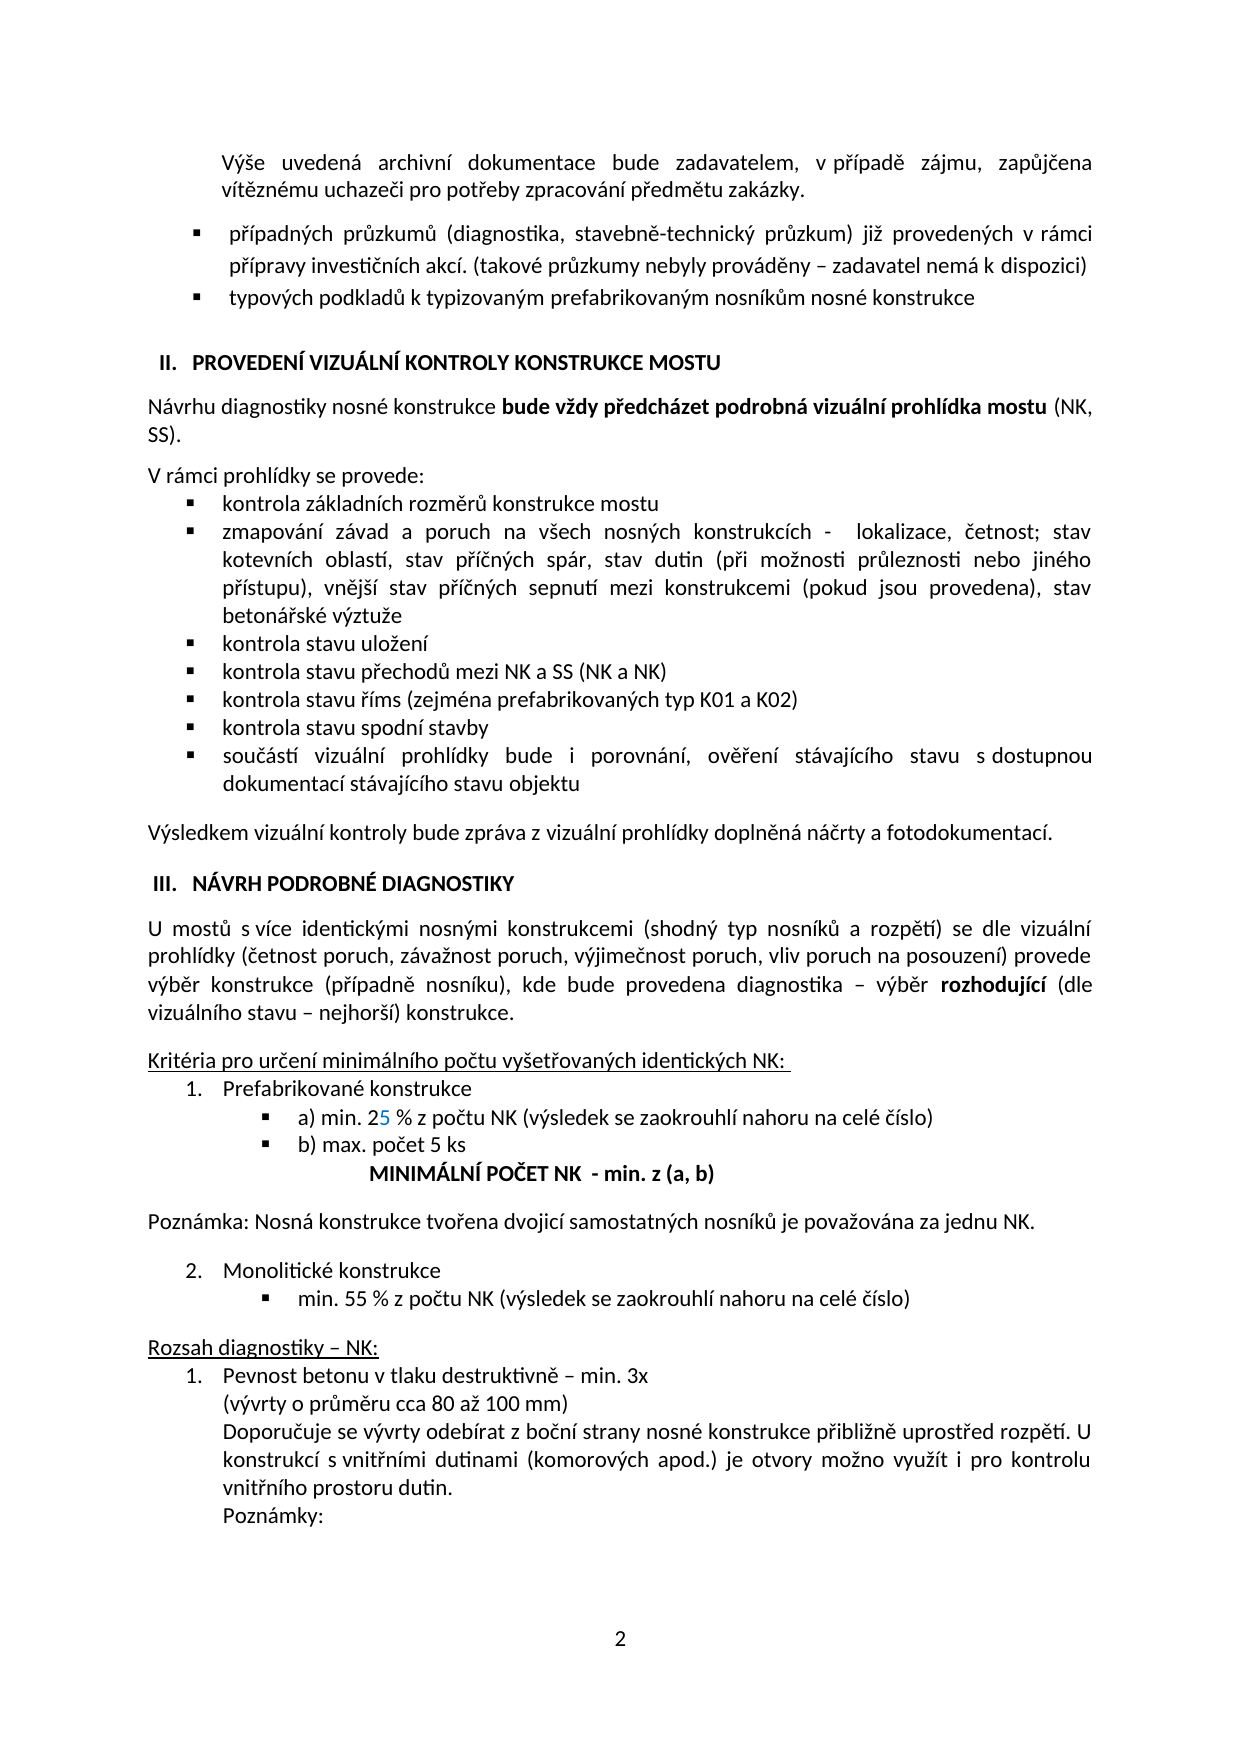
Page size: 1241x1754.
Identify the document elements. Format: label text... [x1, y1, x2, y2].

text Poznámka: Nosná konstrukce tvořena dvojicí samostatných nosníků je považována za jednu NK. [148, 1207, 1093, 1236]
list kontrola stavu uložení [185, 629, 1093, 657]
list Prefabrikované konstrukce [185, 1074, 1093, 1103]
list kontrola stavu přechodů mezi NK a SS (NK a NK) [185, 657, 1093, 685]
text Rozsah diagnostiky – NK: [148, 1333, 1093, 1361]
list kontrola stavu říms (zejména prefabrikovaných typ K01 a K02) [185, 685, 1093, 713]
list Monolitické konstrukce [185, 1256, 1093, 1284]
list PROVEDENÍ VIZUÁLNÍ KONTROLY KONSTRUKCE MOSTU [177, 348, 1093, 376]
list min. 55 % z počtu NK (výsledek se zaokrouhlí nahoru na celé číslo) [260, 1284, 1093, 1312]
list (vývrty o průměru cca 80 až 100 mm) [223, 1389, 1093, 1417]
list kontrola stavu spodní stavby [185, 713, 1093, 741]
list b) max. počet 5 ks [260, 1131, 1093, 1159]
text V rámci prohlídky se provede: [148, 461, 1093, 489]
list Doporučuje se vývrty odebírat z boční strany nosné konstrukce přibližně uprostřed rozpětí. U konstrukcí s vnitřními dutinami (komorových apod.) je otvory možno využít i pro kontrolu vnitřního prostoru dutin. [223, 1417, 1093, 1501]
list NÁVRH PODROBNÉ DIAGNOSTIKY [177, 869, 1093, 897]
list zmapování závad a poruch na všech nosných konstrukcích - lokalizace, četnost; stav kotevních oblastí, stav příčných spár, stav dutin (při možnosti průleznosti nebo jiného přístupu), vnější stav příčných sepnutí mezi konstrukcemi (pokud jsou provedena), stav betonářské výztuže [185, 517, 1093, 629]
list kontrola základních rozměrů konstrukce mostu [185, 489, 1093, 517]
text U mostů s více identickými nosnými konstrukcemi (shodný typ nosníků a rozpětí) se dle vizuální prohlídky (četnost poruch, závažnost poruch, výjimečnost poruch, vliv poruch na posouzení) provede výběr konstrukce (případně nosníku), kde bude provedena diagnostika – výběr rozhodující (dle vizuálního stavu – nejhorší) konstrukce. [148, 914, 1093, 1026]
list případných průzkumů (diagnostika, stavebně-technický průzkum) již provedených v rámci přípravy investičních akcí. (takové průzkumy nebyly prováděny – zadavatel nemá k dispozici) [191, 219, 1093, 279]
text Výše uvedená archivní dokumentace bude zadavatelem, v případě zájmu, zapůjčena vítěznému uchazeči pro potřeby zpracování předmětu zakázky. [221, 148, 1093, 204]
list Poznámky: [223, 1501, 1093, 1529]
list Pevnost betonu v tlaku destruktivně – min. 3x [185, 1361, 1093, 1389]
list MINIMÁLNÍ POČET NK - min. z (a, b) [298, 1159, 1093, 1187]
list součástí vizuální prohlídky bude i porovnání, ověření stávajícího stavu s dostupnou dokumentací stávajícího stavu objektu [185, 741, 1093, 797]
list a) min. 25 % z počtu NK (výsledek se zaokrouhlí nahoru na celé číslo) [260, 1103, 1093, 1131]
text Návrhu diagnostiky nosné konstrukce bude vždy předcházet podrobná vizuální prohlídka mostu (NK, SS). [148, 392, 1093, 448]
text Kritéria pro určení minimálního počtu vyšetřovaných identických NK: [148, 1047, 1093, 1074]
text Výsledkem vizuální kontroly bude zpráva z vizuální prohlídky doplněná náčrty a fotodokumentací. [148, 818, 1093, 846]
list typových podkladů k typizovaným prefabrikovaným nosníkům nosné konstrukce [191, 283, 1093, 311]
